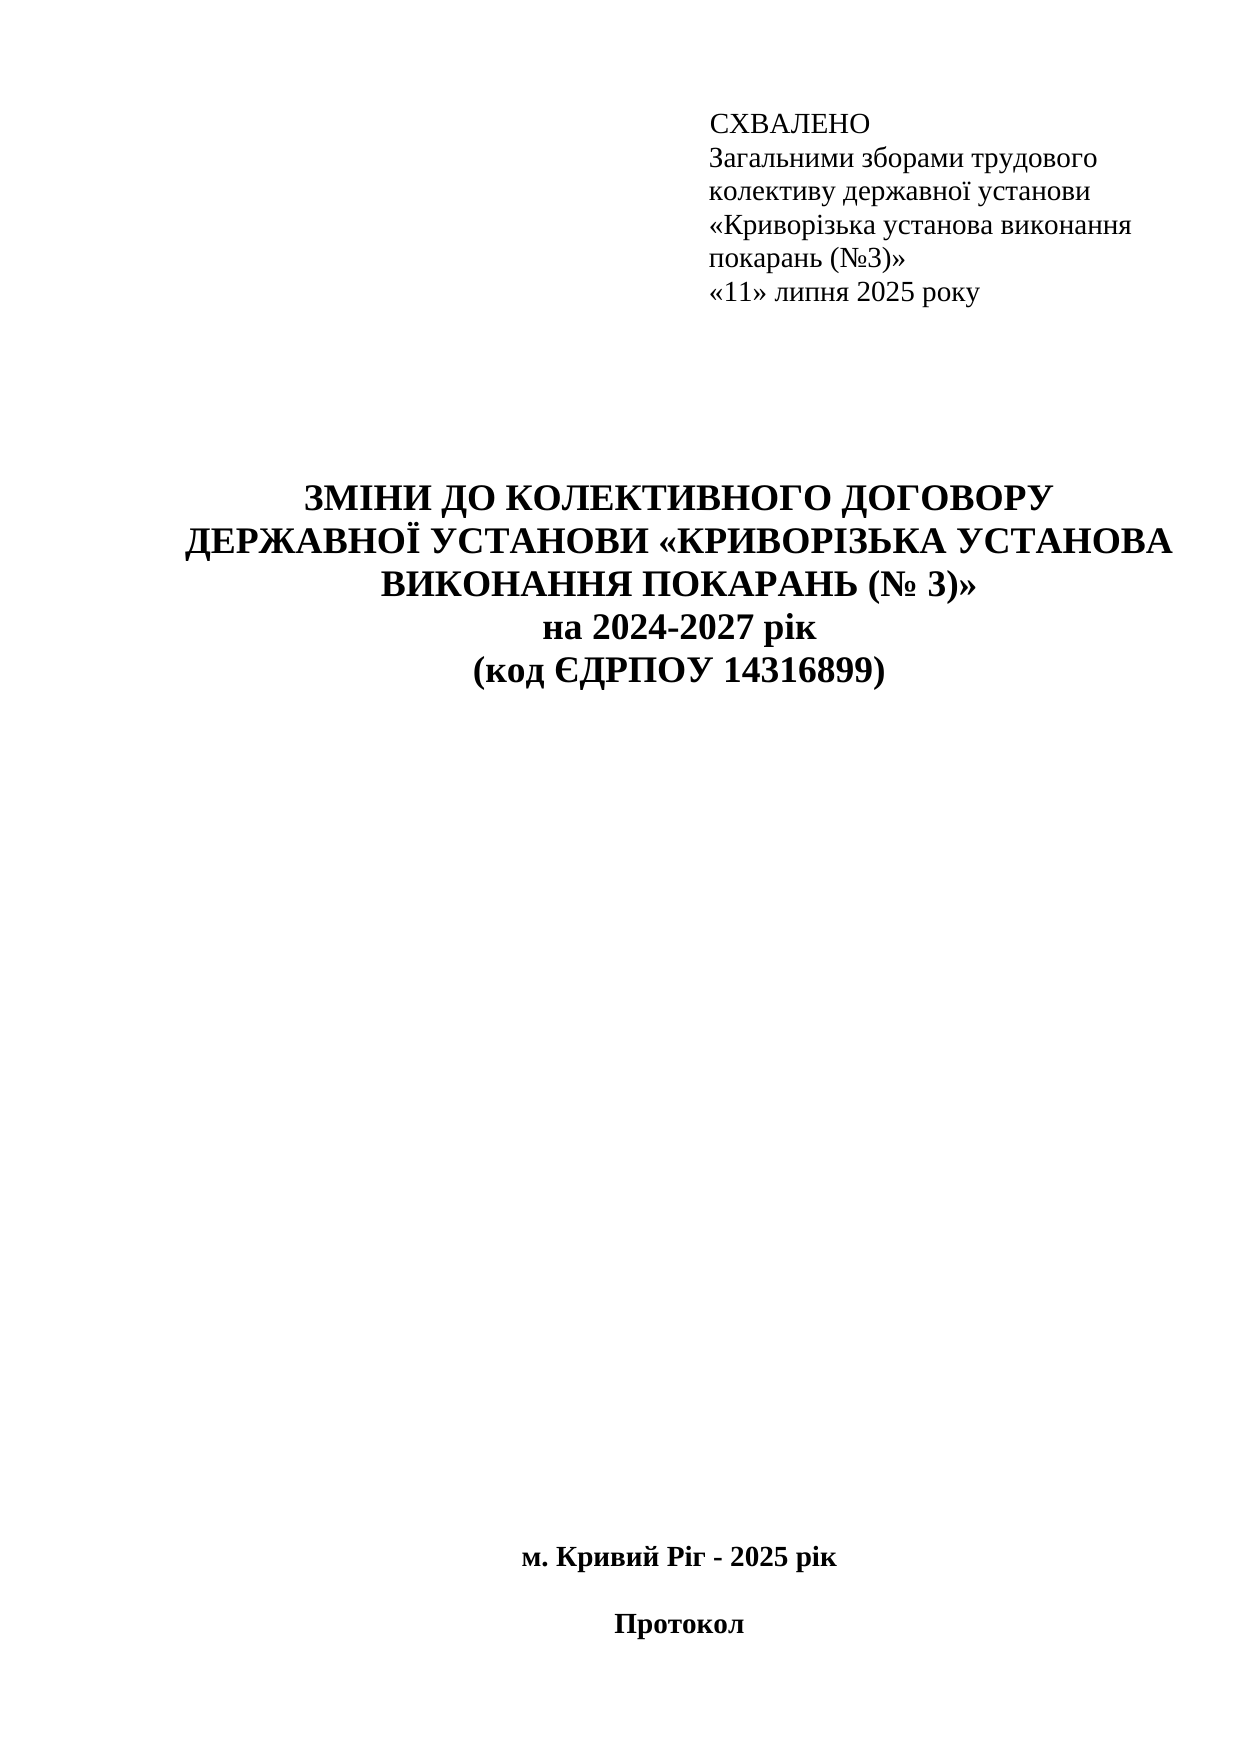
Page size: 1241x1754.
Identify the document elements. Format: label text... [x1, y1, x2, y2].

text «Криворізька установа виконання покарань (№3)» [709, 207, 1181, 274]
text «11» липня 2025 року [709, 274, 1181, 308]
text м. Кривий Ріг - 2025 рік [177, 1539, 1181, 1573]
text Протокол [177, 1606, 1181, 1640]
text СХВАЛЕНО [177, 106, 1181, 140]
text на 2024-2027 рік [177, 605, 1181, 648]
text ДЕРЖАВНОЇ УСТАНОВИ «КРИВОРІЗЬКА УСТАНОВА ВИКОНАННЯ ПОКАРАНЬ (№ 3)» [177, 518, 1181, 605]
text (код ЄДРПОУ 14316899) [177, 648, 1181, 691]
text Загальними зборами трудового колективу державної установи [709, 140, 1181, 207]
text ЗМІНИ ДО КОЛЕКТИВНОГО ДОГОВОРУ [177, 475, 1181, 518]
